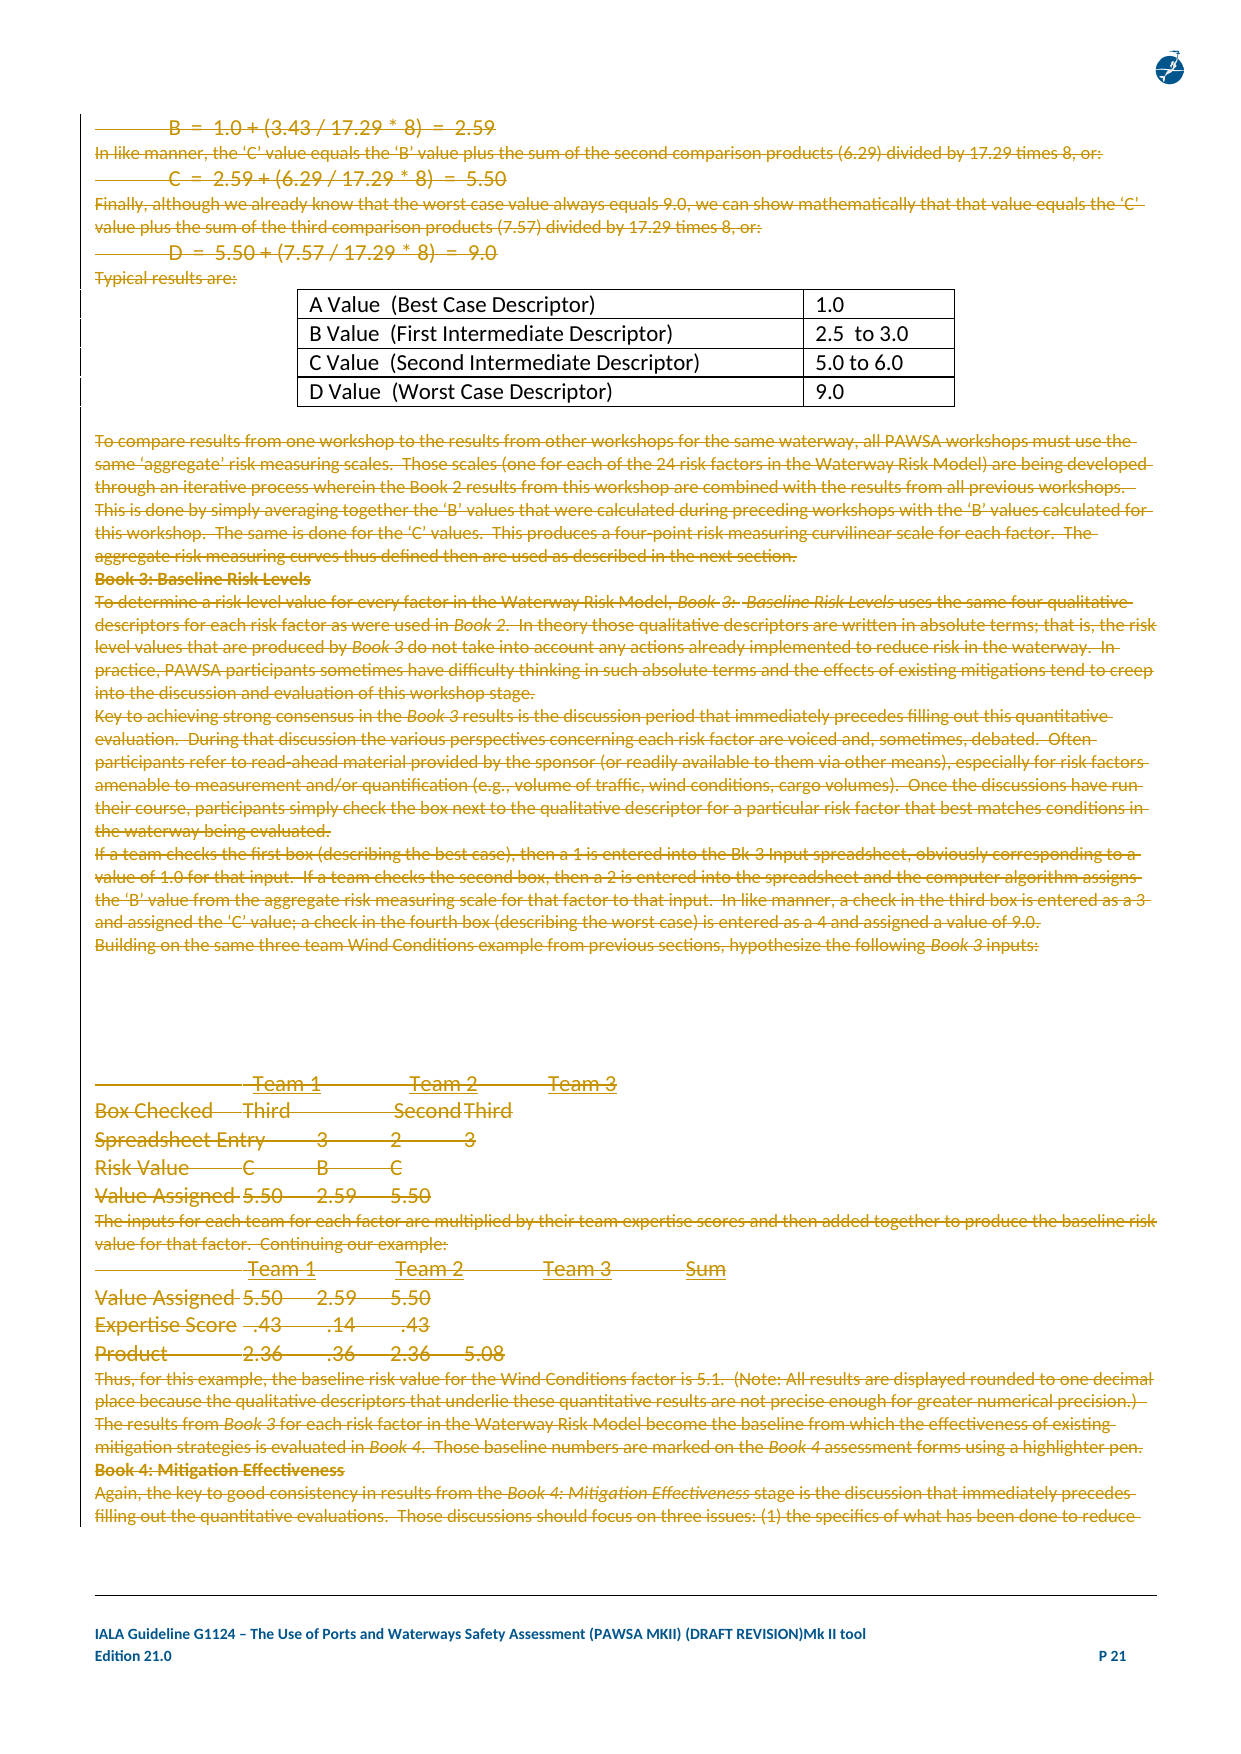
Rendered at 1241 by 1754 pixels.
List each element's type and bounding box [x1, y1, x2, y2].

table_cell [804, 319, 954, 347]
table_cell [298, 319, 803, 347]
table_cell [804, 349, 954, 376]
picture [1124, 0, 1241, 119]
table_cell [298, 378, 803, 406]
table_cell [804, 378, 954, 406]
table_header [298, 290, 803, 318]
table_cell [298, 349, 803, 376]
table_header [804, 290, 954, 318]
